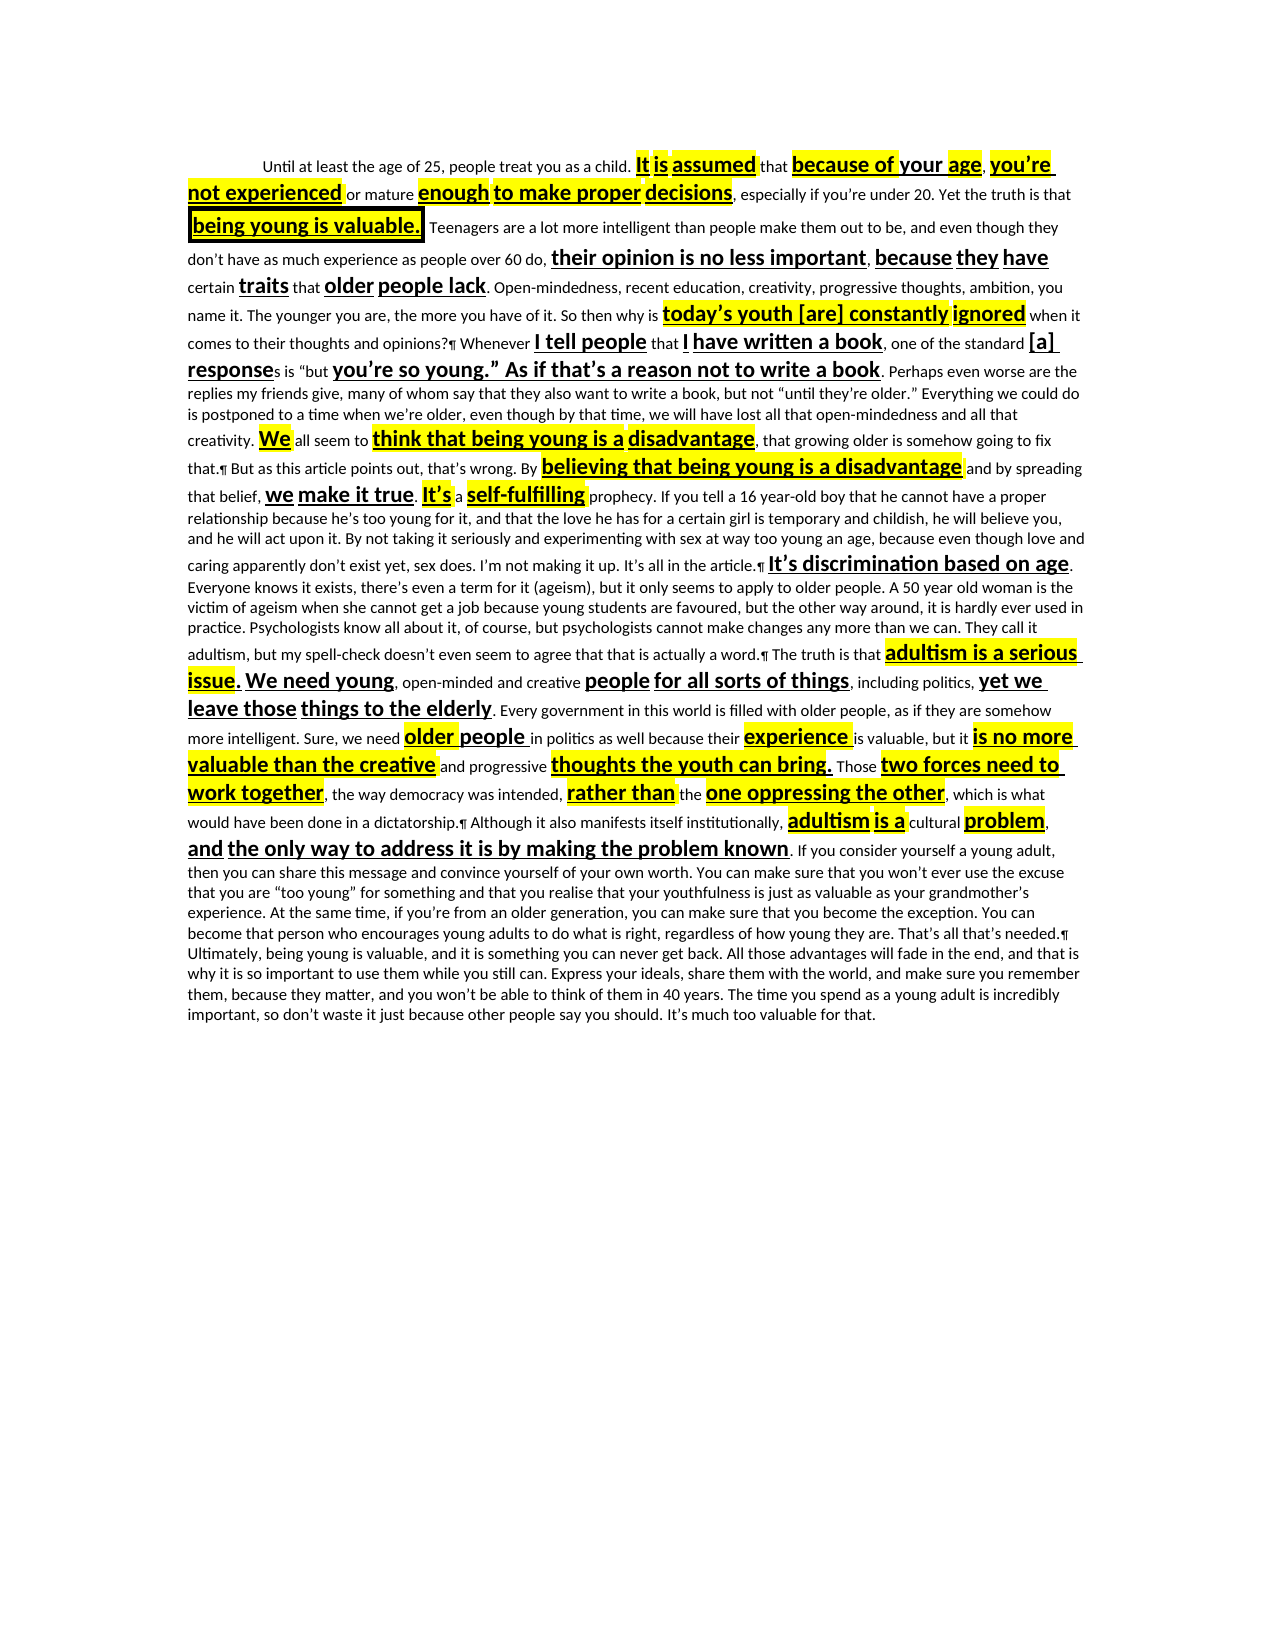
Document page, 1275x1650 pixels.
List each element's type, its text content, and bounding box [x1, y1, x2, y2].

text Until at least the age of 25, people treat you as a child. It is assumed that because of your age, you’re not experienced or mature enough to make proper decisions, especially if you’re under 20. Yet the truth is that being young is valuable. Teenagers are a lot more intelligent than people make them out to be, and even though they don’t have as much experience as people over 60 do, their opinion is no less important, because they have certain traits that older people lack. Open-mindedness, recent education, creativity, progressive thoughts, ambition, you name it. The younger you are, the more you have of it. So then why is today’s youth [are] constantly ignored when it comes to their thoughts and opinions?¶ Whenever I tell people that I have written a book, one of the standard [a] responses is “but you’re so young.” As if that’s a reason not to write a book. Perhaps even worse are the replies my friends give, many of whom say that they also want to write a book, but not “until they’re older.” Everything we could do is postponed to a time when we’re older, even though by that time, we will have lost all that open-mindedness and all that creativity. We all seem to think that being young is a disadvantage, that growing older is somehow going to fix that.¶ But as this article points out, that’s wrong. By believing that being young is a disadvantage and by spreading that belief, we make it true. It’s a self-fulfilling prophecy. If you tell a 16 year-old boy that he cannot have a proper relationship because he’s too young for it, and that the love he has for a certain girl is temporary and childish, he will believe you, and he will act upon it. By not taking it seriously and experimenting with sex at way too young an age, because even though love and caring apparently don’t exist yet, sex does. I’m not making it up. It’s all in the article.¶ It’s discrimination based on age. Everyone knows it exists, there’s even a term for it (ageism), but it only seems to apply to older people. A 50 year old woman is the victim of ageism when she cannot get a job because young students are favoured, but the other way around, it is hardly ever used in practice. Psychologists know all about it, of course, but psychologists cannot make changes any more than we can. They call it adultism, but my spell-check doesn’t even seem to agree that that is actually a word.¶ The truth is that adultism is a serious issue. We need young, open-minded and creative people for all sorts of things, including politics, yet we leave those things to the elderly. Every government in this world is filled with older people, as if they are somehow more intelligent. Sure, we need older people in politics as well because their experience is valuable, but it is no more valuable than the creative and progressive thoughts the youth can bring. Those two forces need to work together, the way democracy was intended, rather than the one oppressing the other, which is what would have been done in a dictatorship.¶ Although it also manifests itself institutionally, adultism is a cultural problem, and the only way to address it is by making the problem known. If you consider yourself a young adult, then you can share this message and convince yourself of your own worth. You can make sure that you won’t ever use the excuse that you are “too young” for something and that you realise that your youthfulness is just as valuable as your grandmother’s experience. At the same time, if you’re from an older generation, you can make sure that you become the exception. You can become that person who encourages young adults to do what is right, regardless of how young they are. That’s all that’s needed.¶ Ultimately, being young is valuable, and it is something you can never get back. All those advantages will fade in the end, and that is why it is so important to use them while you still can. Express your ideals, share them with the world, and make sure you remember them, because they matter, and you won’t be able to think of them in 40 years. The time you spend as a young adult is incredibly important, so don’t waste it just because other people say you should. It’s much too valuable for that. [187, 150, 1087, 1024]
